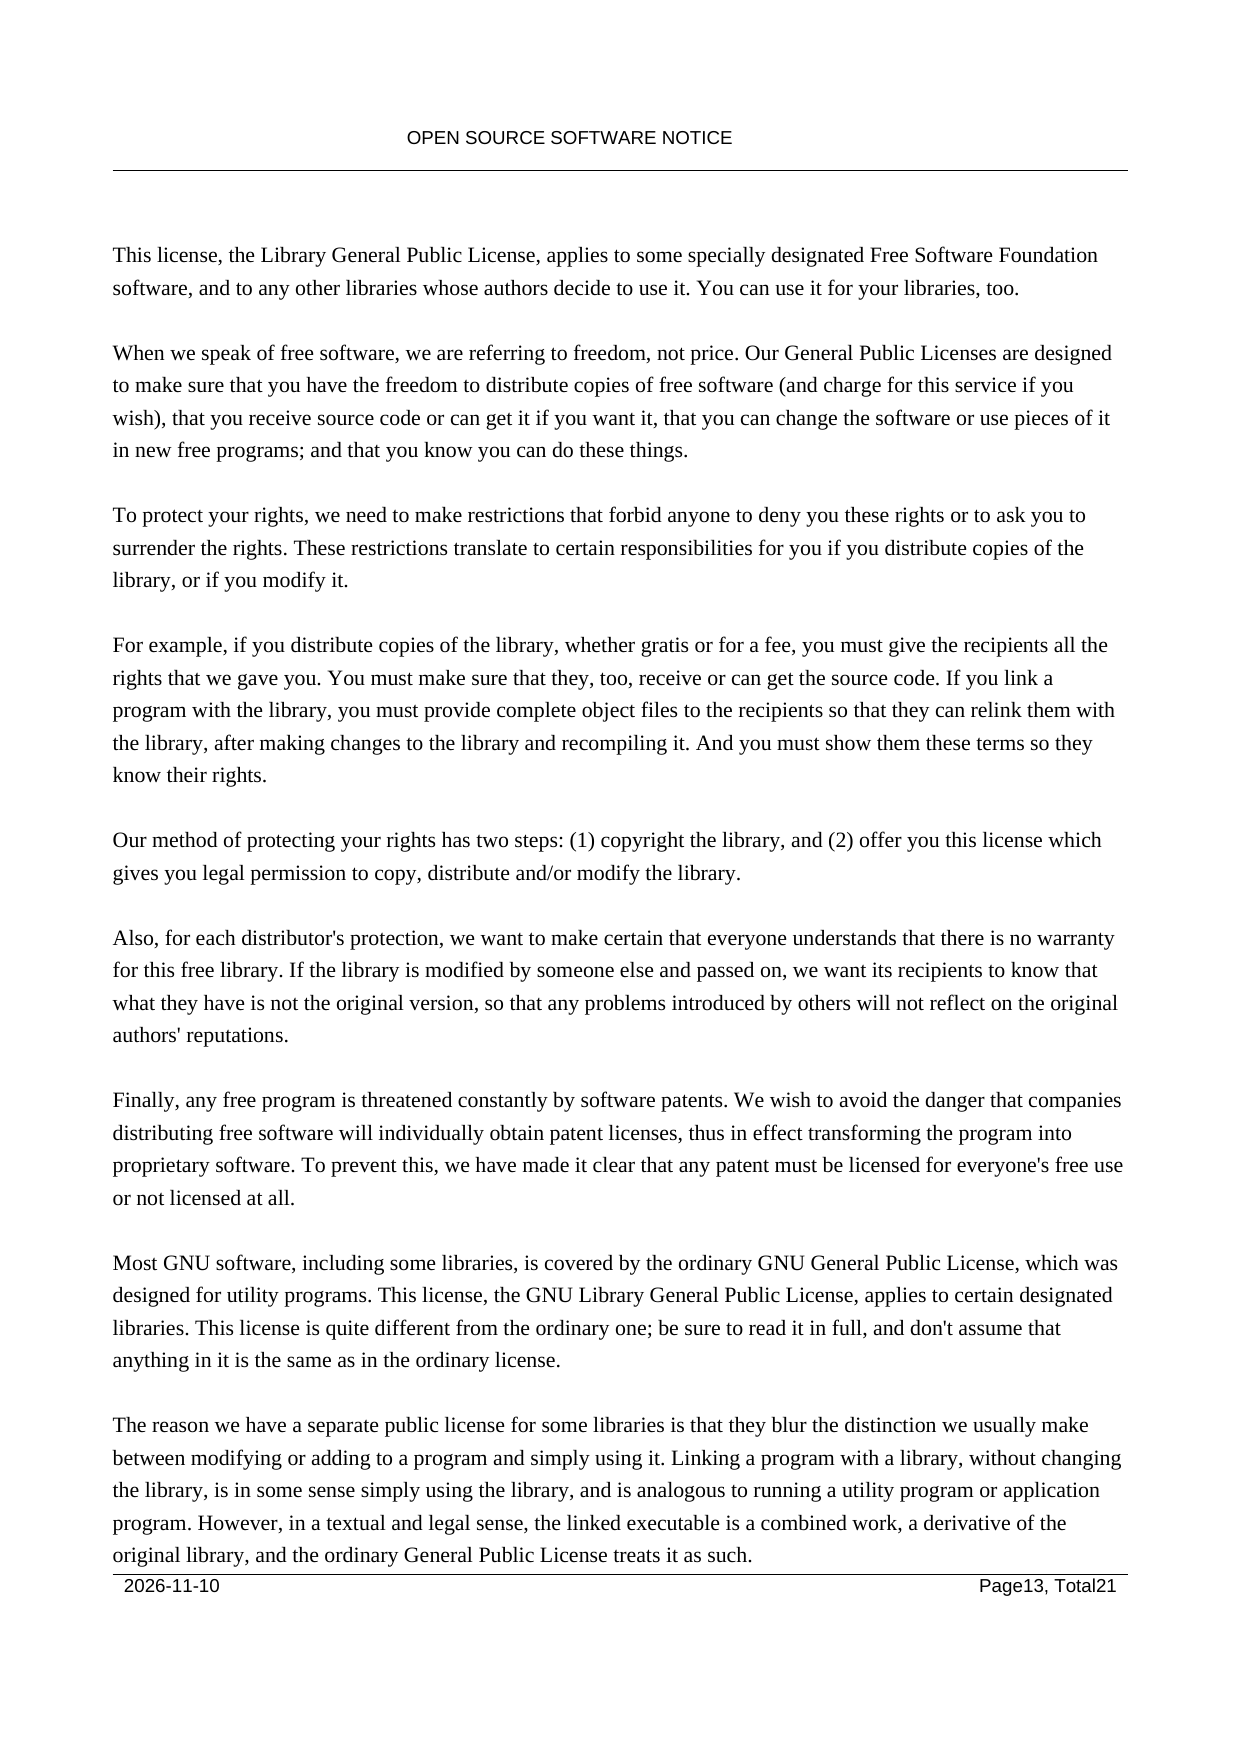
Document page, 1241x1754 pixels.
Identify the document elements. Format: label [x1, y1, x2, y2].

text [112, 206, 1128, 1571]
